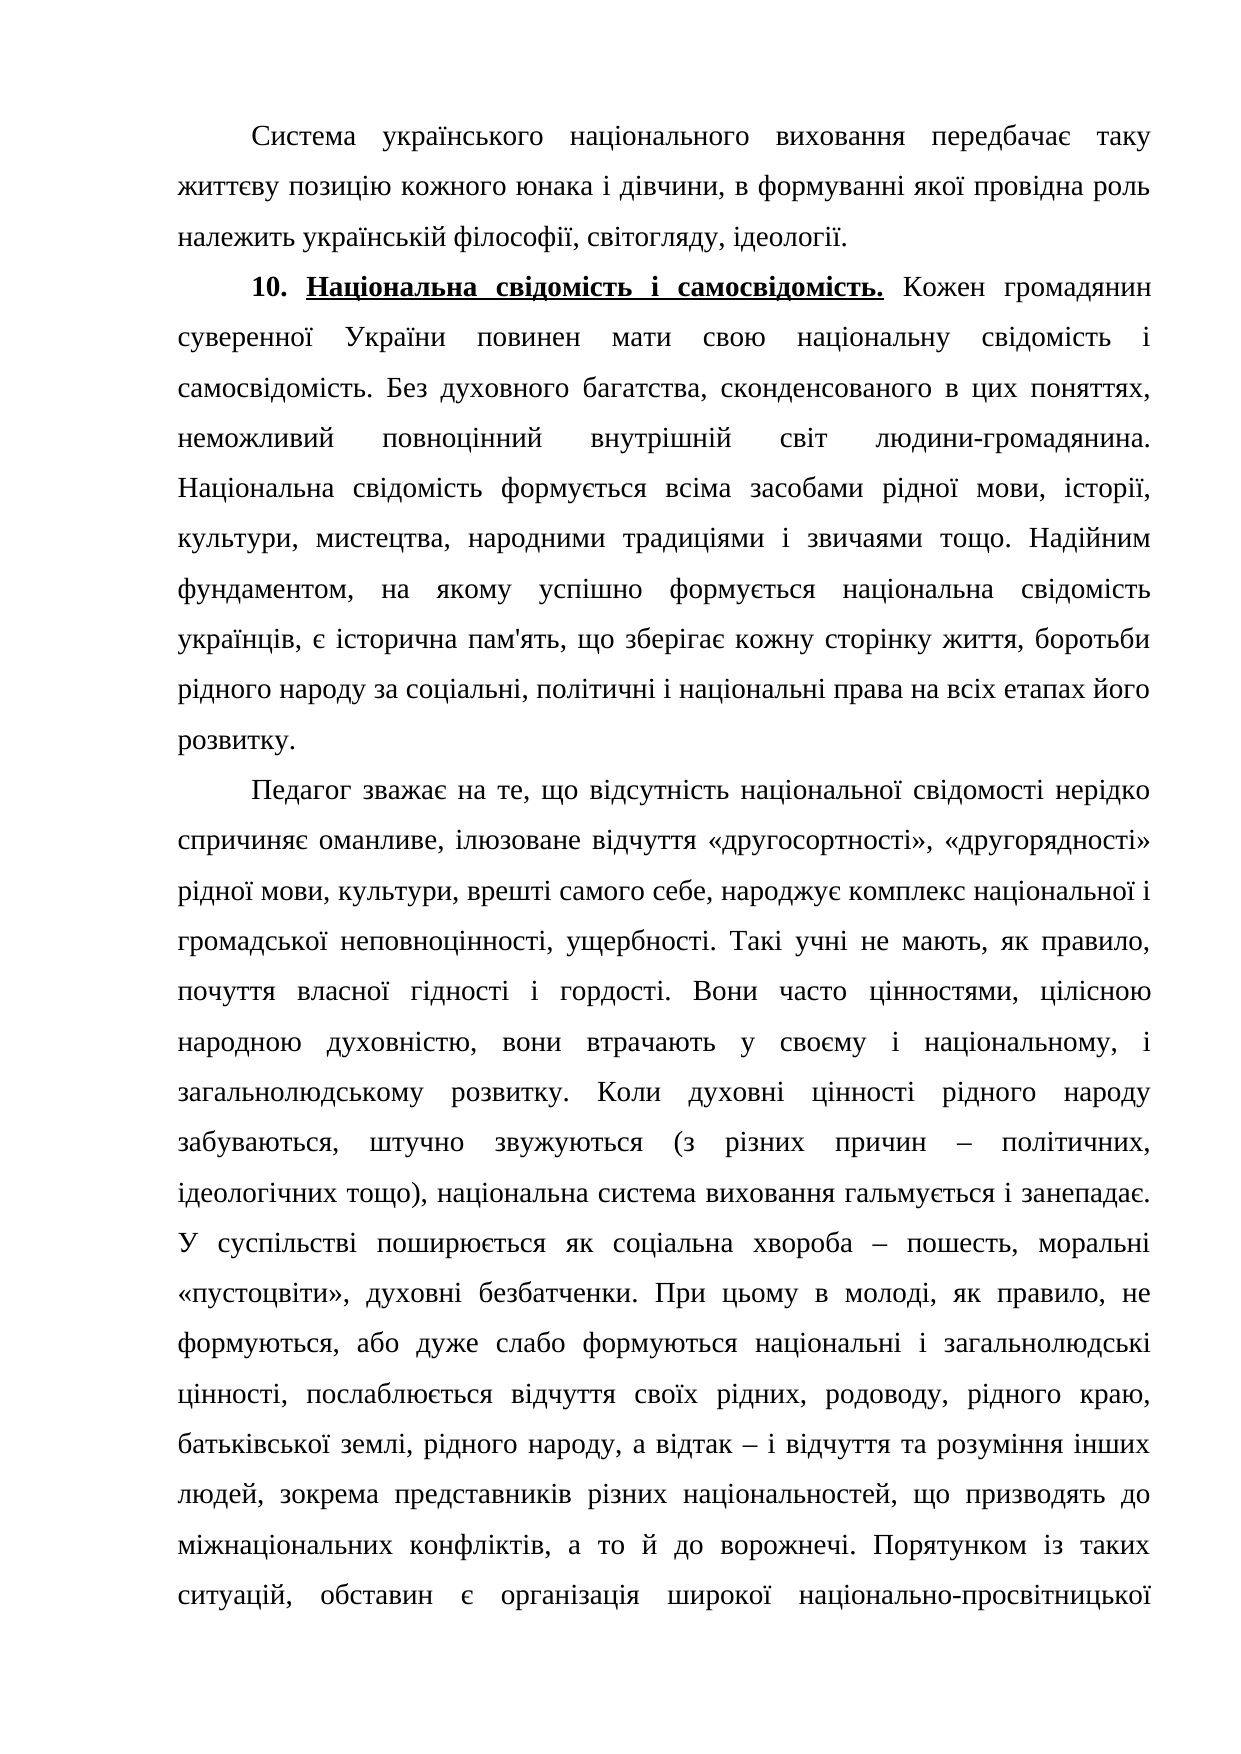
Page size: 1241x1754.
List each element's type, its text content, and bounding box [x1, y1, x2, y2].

text Система українського національного виховання передбачає таку життєву позицію кожного юнака і дівчини, в формуванні якої провідна роль належить українській філософії, світогляду, ідеології. [177, 118, 1152, 252]
text 10. Національна свідомість і самосвідомість. Кожен громадянин суверенної України повинен мати свою національну свідомість і самосвідомість. Без духовного багатства, сконденсованого в цих поняттях, неможливий повноцінний внутрішній світ людини-громадянина. Національна свідомість формується всіма засобами рідної мови, історії, культури, мистецтва, народними традиціями і звичаями тощо. Надійним фундаментом, на якому успішно формується національна свідомість українців, є історична пам'ять, що зберігає кожну сторінку життя, боротьби рідного народу за соціальні, політичні і національні права на всіх етапах його розвитку. [177, 269, 1152, 755]
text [177, 772, 1152, 1611]
